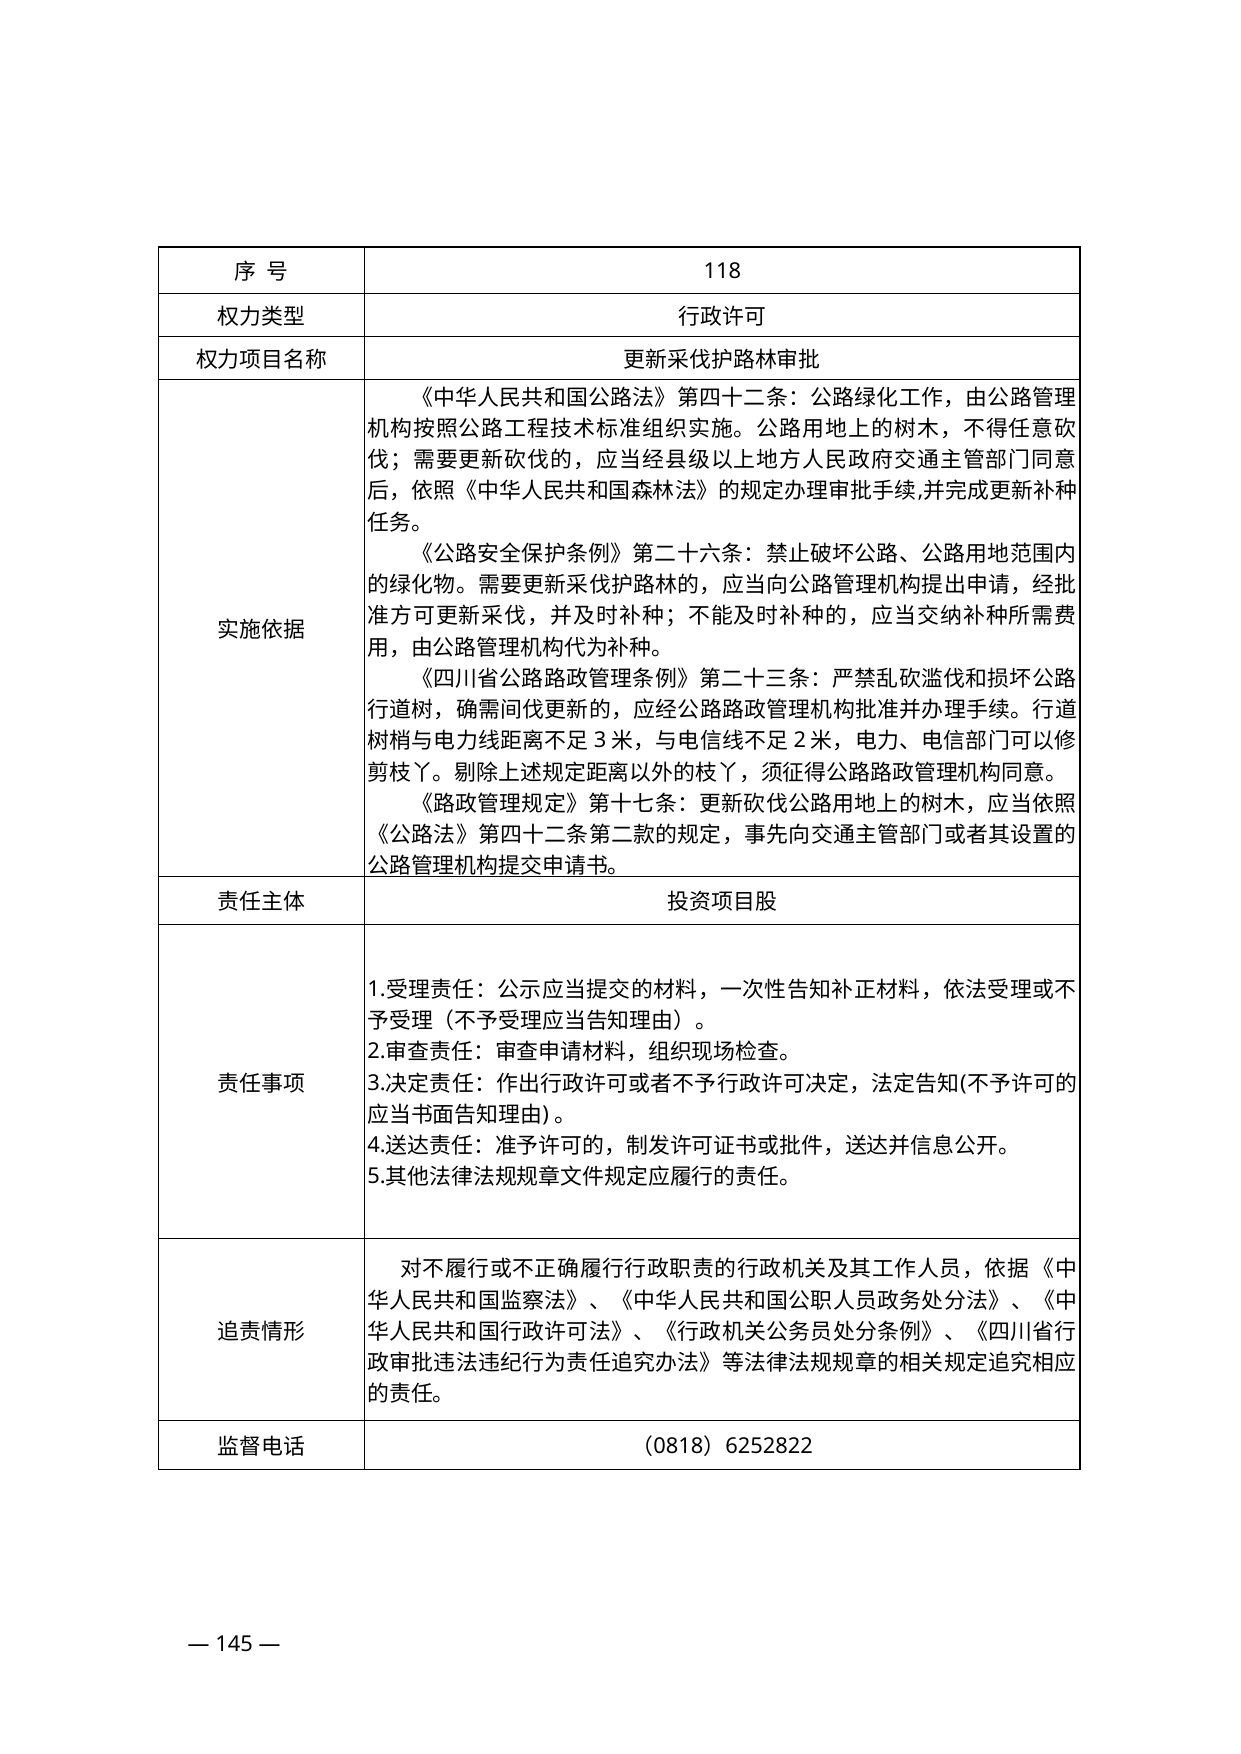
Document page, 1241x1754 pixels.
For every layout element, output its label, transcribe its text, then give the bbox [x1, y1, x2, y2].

table_cell 更新采伐护路林审批 [365, 337, 1079, 379]
table_cell 《中华人民共和国公路法》第四十二条：公路绿化工作，由公路管理机构按照公路工程技术标准组织实施。公路用地上的树木，不得任意砍伐；需要更新砍伐的，应当经县级以上地方人民政府交通主管部门同意后，依照《中华人民共和国森林法》的规定办理审批手续,并完成更新补种任务。 《公路安全保护条例》第二十六条：禁止破坏公路、公路用地范围内的绿化物。需要更新采伐护路林的，应当向公路管理机构提出申请，经批准方可更新采伐，并及时补种；不能及时补种的，应当交纳补种所需费用，由公路管理机构代为补种。 《四川省公路路政管理条例》第二十三条：严禁乱砍滥伐和损坏公路行道树，确需间伐更新的，应经公路路政管理机构批准并办理手续。行道树梢与电力线距离不足3米，与电信线不足2米，电力、电信部门可以修剪枝丫。剔除上述规定距离以外的枝丫，须征得公路路政管理机构同意。 《路政管理规定》第十七条：更新砍伐公路用地上的树木，应当依照《公路法》第四十二条第二款的规定，事先向交通主管部门或者其设置的公路管理机构提交申请书。 [365, 380, 1079, 876]
table_cell 对不履行或不正确履行行政职责的行政机关及其工作人员，依据《中华人民共和国监察法》、《中华人民共和国公职人员政务处分法》、《中华人民共和国行政许可法》、《行政机关公务员处分条例》、《四川省行政审批违法违纪行为责任追究办法》等法律法规规章的相关规定追究相应的责任。 [365, 1239, 1079, 1420]
table_cell 权力项目名称 [159, 337, 364, 379]
table_cell 责任主体 [159, 877, 364, 924]
table_cell 1.受理责任：公示应当提交的材料，一次性告知补正材料，依法受理或不予受理（不予受理应当告知理由）。 2.审查责任：审查申请材料，组织现场检查。 3.决定责任：作出行政许可或者不予行政许可决定，法定告知(不予许可的应当书面告知理由) 。 4.送达责任：准予许可的，制发许可证书或批件，送达并信息公开。 5.其他法律法规规章文件规定应履行的责任。 [365, 925, 1079, 1238]
table_cell 责任事项 [159, 925, 364, 1238]
table_cell 追责情形 [159, 1239, 364, 1420]
table_cell 实施依据 [159, 380, 364, 876]
table_cell 投资项目股 [365, 877, 1079, 924]
table_header 118 [365, 248, 1079, 292]
table_cell 监督电话 [159, 1421, 364, 1469]
table_header 序 号 [159, 248, 364, 292]
table_cell 行政许可 [365, 294, 1079, 336]
table_cell （0818）6252822 [365, 1421, 1079, 1469]
table_cell 权力类型 [159, 294, 364, 336]
